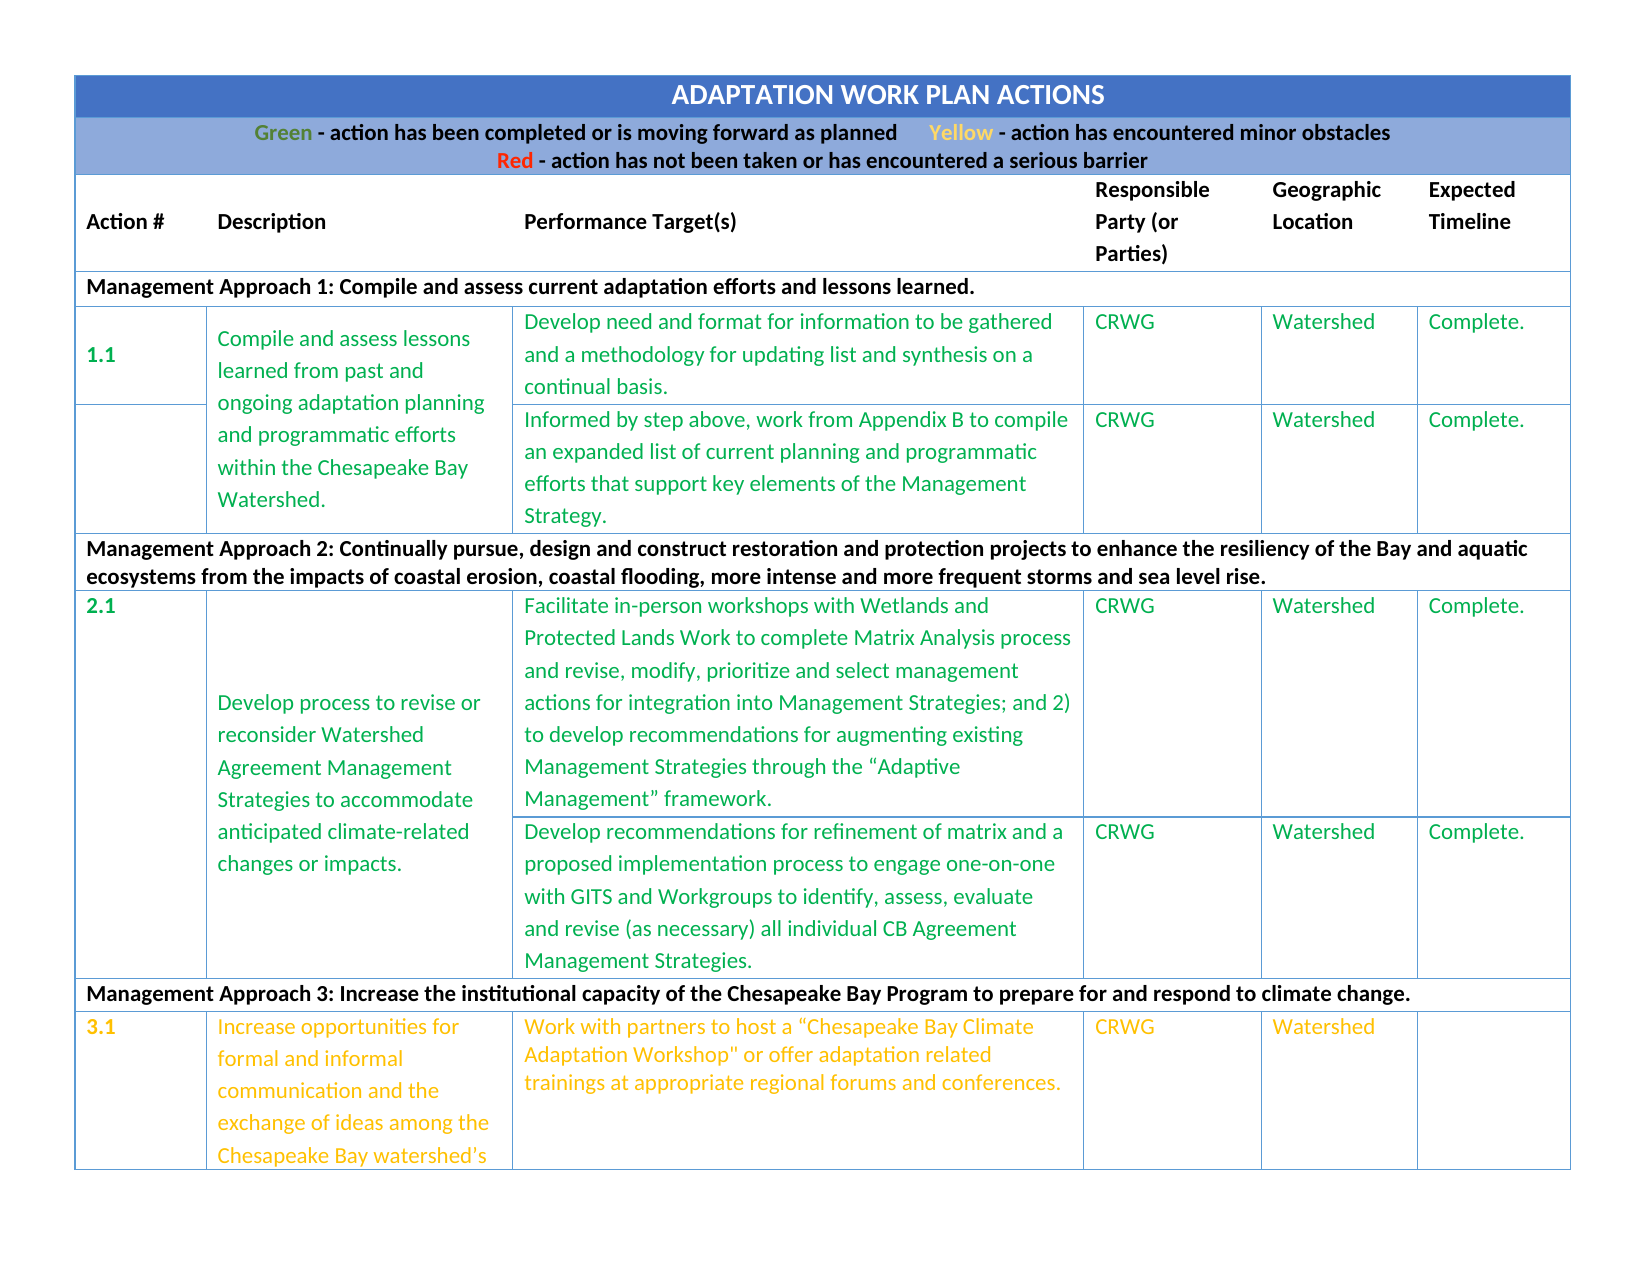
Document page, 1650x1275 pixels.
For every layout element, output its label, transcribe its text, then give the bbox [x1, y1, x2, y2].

table_cell [1418, 1012, 1570, 1169]
table_cell 1.1 [76, 307, 206, 404]
table_cell Description [206, 175, 513, 271]
table_cell Facilitate in-person workshops with Wetlands and Protected Lands Work to complete Matrix Analysis process and revise, modify, prioritize and select management actions for integration into Management Strategies; and 2) to develop recommendations for augmenting existing Management Strategies through the “Adaptive Management” framework. [513, 591, 1083, 816]
table_cell CRWG [1084, 591, 1261, 816]
table_cell Informed by step above, work from Appendix B to compile an expanded list of current planning and programmatic efforts that support key elements of the Management Strategy. [513, 405, 1083, 533]
table_cell Watershed [1262, 818, 1417, 978]
table_cell Watershed [1262, 307, 1417, 404]
table_cell Management Approach 2: Continually pursue, design and construct restoration and protection projects to enhance the resiliency of the Bay and aquatic ecosystems from the impacts of coastal erosion, coastal flooding, more intense and more frequent storms and sea level rise. [76, 534, 1570, 590]
table_cell Action # [76, 175, 206, 271]
table_cell Develop process to revise or reconsider Watershed Agreement Management Strategies to accommodate anticipated climate-related changes or impacts. [207, 591, 512, 978]
table_cell Complete. [1418, 405, 1570, 533]
table_cell Responsible Party (or Parties) [1084, 175, 1261, 271]
table_cell CRWG [1084, 405, 1261, 533]
table_cell Develop recommendations for refinement of matrix and a proposed implementation process to engage one-on-one with GITS and Workgroups to identify, assess, evaluate and revise (as necessary) all individual CB Agreement Management Strategies. [513, 818, 1083, 978]
table_cell Green - action has been completed or is moving forward as planned Yellow - action has encountered minor obstacles Red - action has not been taken or has encountered a serious barrier [76, 118, 1570, 174]
table_cell Complete. [1418, 307, 1570, 404]
table_cell Compile and assess lessons learned from past and ongoing adaptation planning and programmatic efforts within the Chesapeake Bay Watershed. [207, 307, 512, 533]
table_cell Management Approach 1: Compile and assess current adaptation efforts and lessons learned. [76, 272, 1570, 306]
table_cell Watershed [1262, 591, 1417, 816]
table_cell CRWG [1084, 307, 1261, 404]
table_cell [76, 405, 206, 533]
table_cell Watershed [1262, 1012, 1417, 1169]
table_cell Develop need and format for information to be gathered and a methodology for updating list and synthesis on a continual basis. [513, 307, 1083, 404]
table_cell 2.1 [76, 591, 206, 978]
table_cell 3.1 [76, 1012, 206, 1169]
table_header [76, 76, 206, 117]
table_cell Complete. [1418, 818, 1570, 978]
table_cell Watershed [1262, 405, 1417, 533]
table_cell Expected Timeline [1418, 175, 1570, 271]
table_cell Geographic Location [1261, 175, 1417, 271]
table_cell Performance Target(s) [513, 175, 1084, 271]
table_header ADAPTATION WORK PLAN ACTIONS [206, 76, 1570, 117]
table_cell CRWG [1084, 1012, 1261, 1169]
table_cell Management Approach 3: Increase the institutional capacity of the Chesapeake Bay Program to prepare for and respond to climate change. [76, 979, 1570, 1011]
table_cell Complete. [1418, 591, 1570, 816]
table_cell CRWG [1084, 818, 1261, 978]
